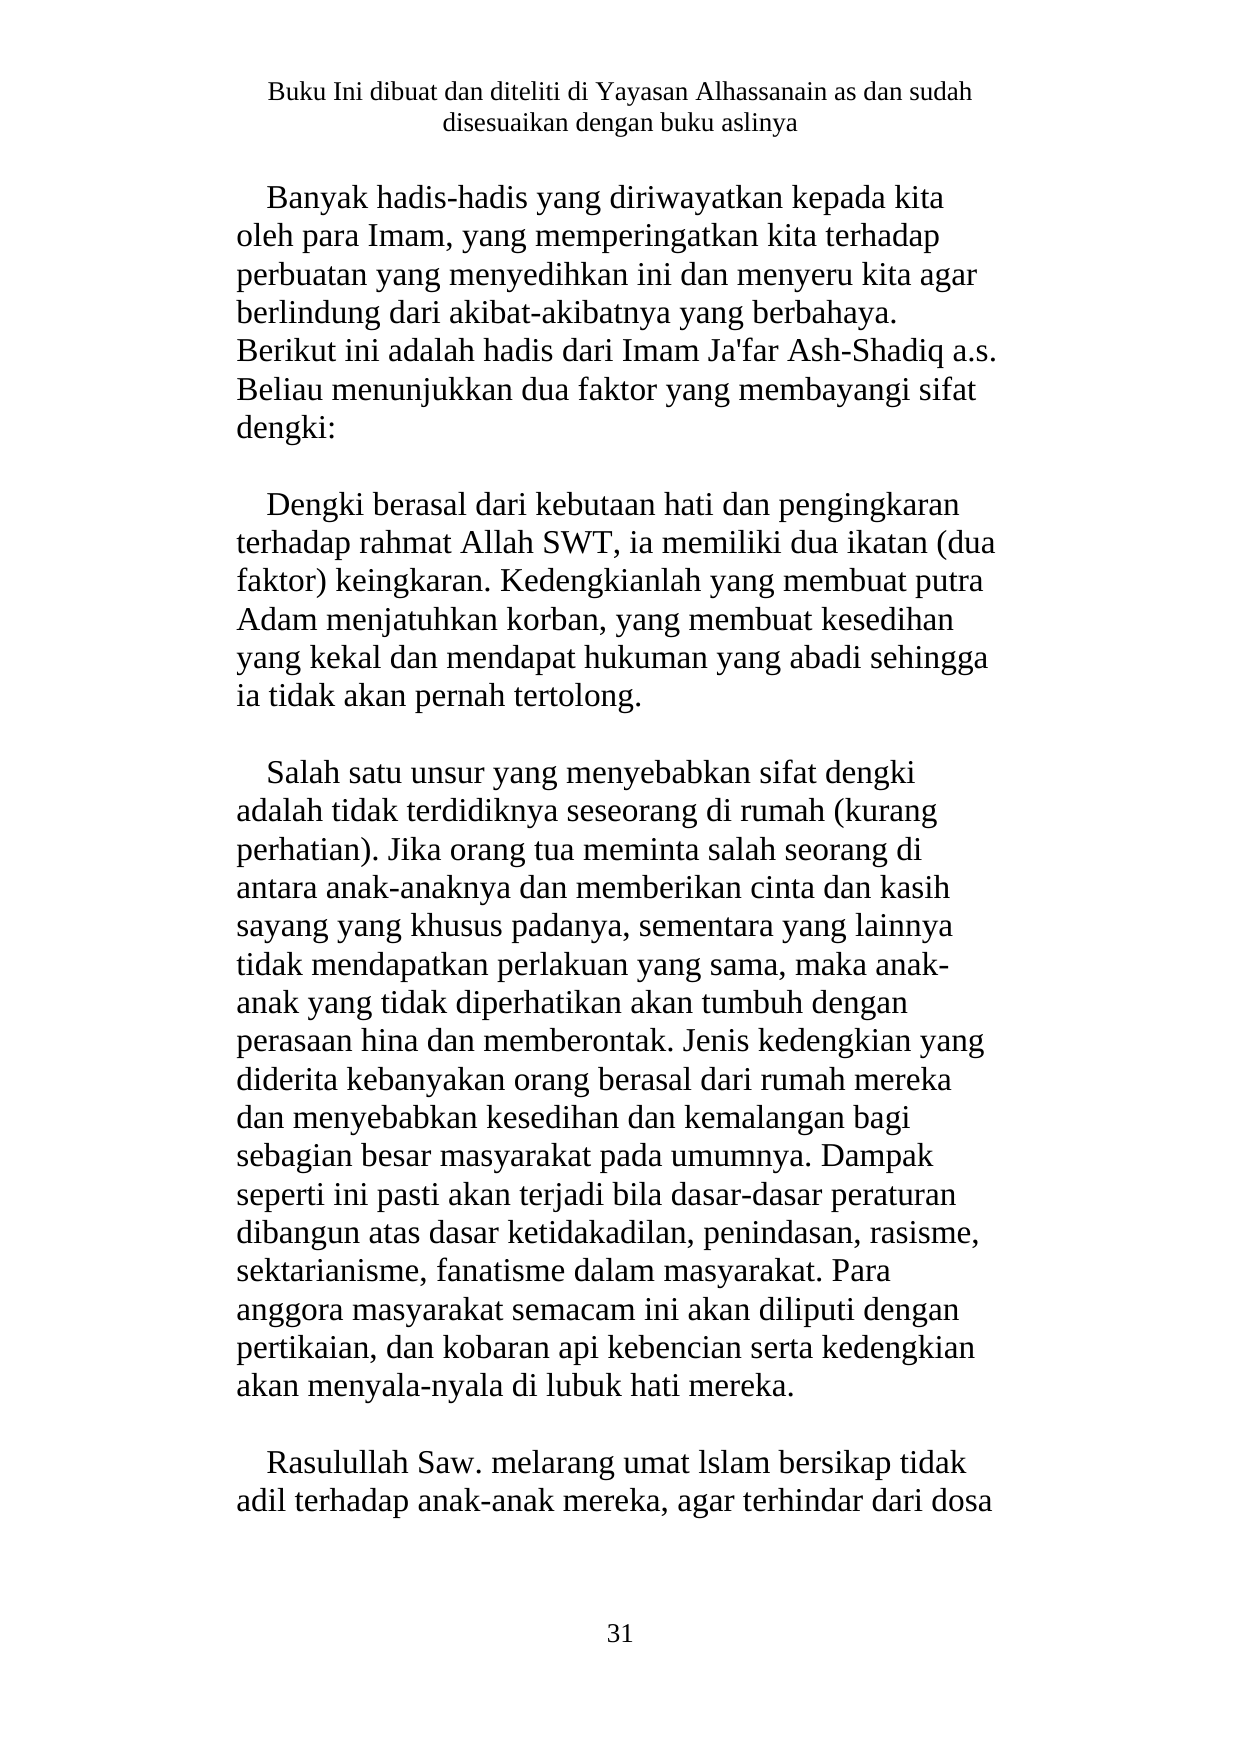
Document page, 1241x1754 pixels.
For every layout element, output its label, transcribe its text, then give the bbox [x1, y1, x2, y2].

text Salah satu unsur yang menyebabkan sifat dengki adalah tidak terdidiknya seseorang di rumah (kurang perhatian). Jika orang tua meminta salah seorang di antara anak-anaknya dan memberikan cinta dan kasih sayang yang khusus padanya, sementara yang lainnya tidak mendapatkan perlakuan yang sama, maka anak-anak yang tidak diperhatikan akan tumbuh dengan perasaan hina dan memberontak. Jenis kedengkian yang diderita kebanyakan orang berasal dari rumah mereka dan menyebabkan kesedihan dan kemalangan bagi sebagian besar masyarakat pada umumnya. Dampak seperti ini pasti akan terjadi bila dasar-dasar peraturan dibangun atas dasar ketidakadilan, penindasan, rasisme, sektarianisme, fanatisme dalam masyarakat. Para anggora masyarakat semacam ini akan diliputi dengan pertikaian, dan kobaran api kebencian serta kedengkian akan menyala-nyala di lubuk hati mereka. [236, 752, 1004, 1404]
text Dengki berasal dari kebutaan hati dan pengingkaran terhadap rahmat Allah SWT, ia memiliki dua ikatan (dua faktor) keingkaran. Kedengkianlah yang membuat putra Adam menjatuhkan korban, yang membuat kesedihan yang kekal dan mendapat hukuman yang abadi sehingga ia tidak akan pernah tertolong. [236, 484, 1004, 714]
text Banyak hadis-hadis yang diriwayatkan kepada kita oleh para Imam, yang memperingatkan kita terhadap perbuatan yang menyedihkan ini dan menyeru kita agar berlindung dari akibat-akibatnya yang berbahaya. Berikut ini adalah hadis dari Imam Ja'far Ash-Shadiq a.s. Beliau menunjukkan dua faktor yang membayangi sifat dengki: [236, 177, 1004, 446]
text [236, 1442, 1004, 1519]
